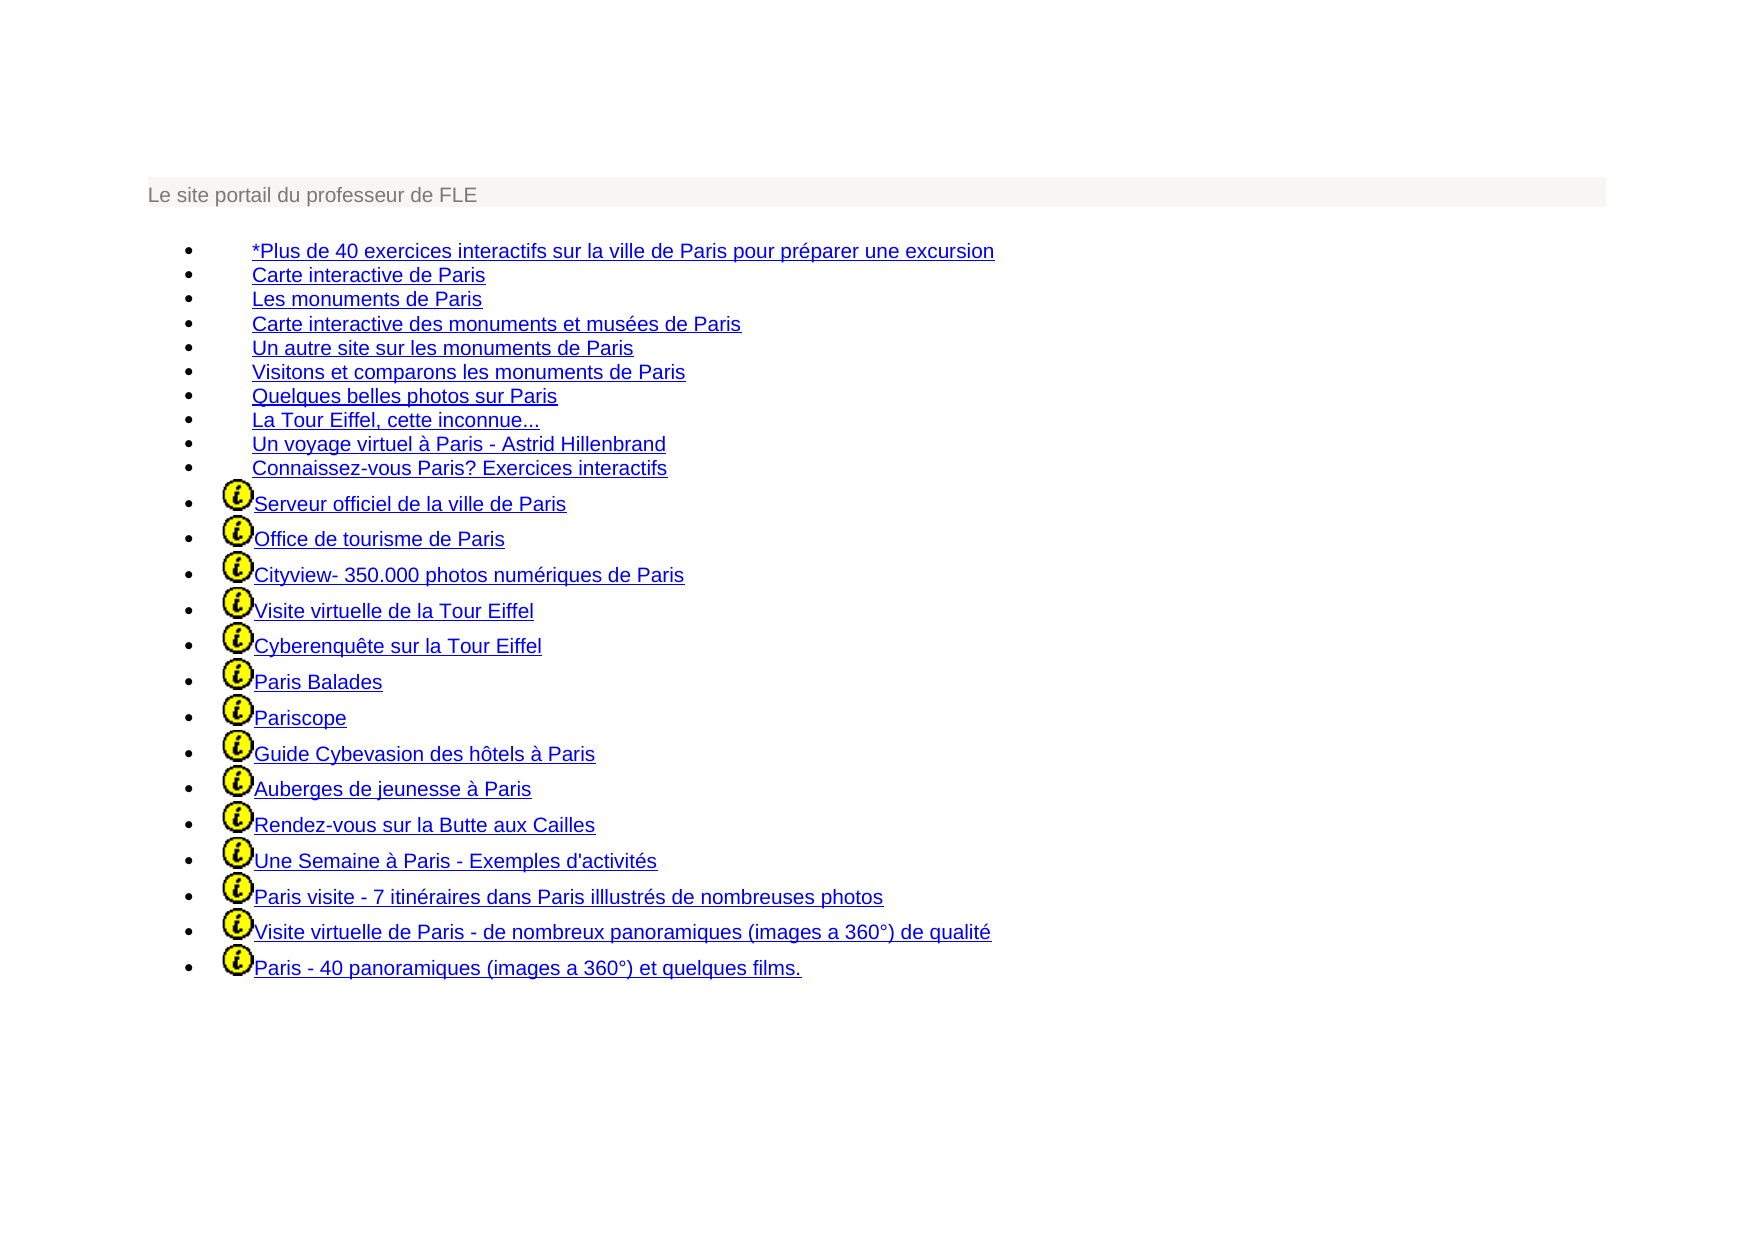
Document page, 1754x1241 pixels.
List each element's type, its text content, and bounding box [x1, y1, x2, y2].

picture [222, 801, 254, 833]
picture [222, 551, 254, 583]
picture [222, 944, 254, 976]
picture [222, 872, 254, 904]
picture [222, 658, 254, 690]
picture [222, 694, 254, 726]
picture [222, 515, 254, 547]
text Le site portail du professeur de FLE [148, 177, 1606, 207]
picture [222, 908, 254, 940]
picture [222, 837, 254, 869]
picture [222, 765, 254, 797]
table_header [145, 236, 1488, 1012]
picture [222, 730, 254, 762]
picture [222, 479, 254, 511]
picture [222, 622, 254, 654]
picture [222, 587, 254, 619]
